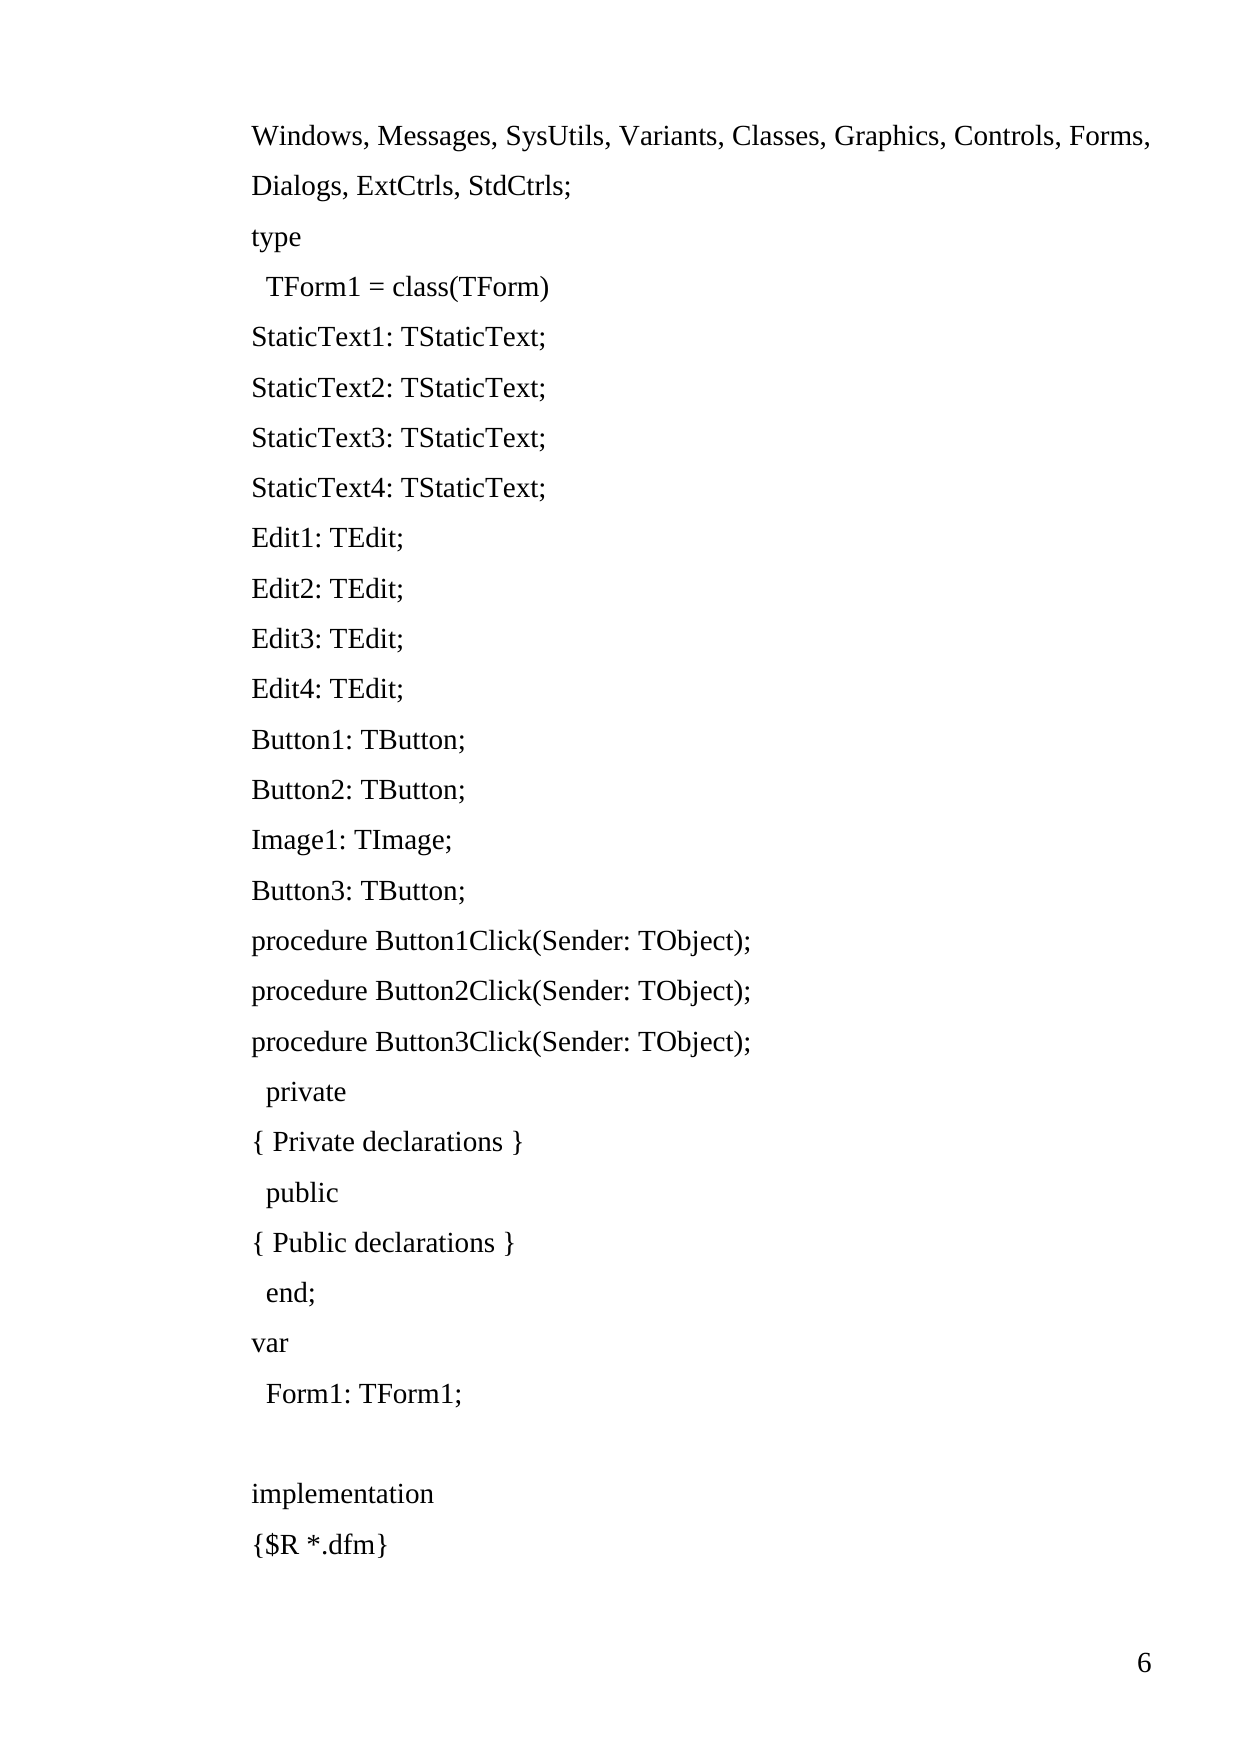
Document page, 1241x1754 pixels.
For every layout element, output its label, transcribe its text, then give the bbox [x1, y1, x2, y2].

text Edit2: TEdit; [177, 571, 1152, 604]
text Button2: TButton; [177, 772, 1152, 806]
text Windows, Messages, SysUtils, Variants, Classes, Graphics, Controls, Forms, [177, 118, 1152, 152]
text Edit1: TEdit; [177, 521, 1152, 554]
text Button3: TButton; [177, 873, 1152, 906]
text implementation [177, 1477, 1152, 1510]
text StaticText2: TStaticText; [177, 370, 1152, 403]
text procedure Button1Click(Sender: TObject); [177, 923, 1152, 957]
text { Public declarations } [177, 1225, 1152, 1258]
text Edit3: TEdit; [177, 621, 1152, 655]
text TForm1 = class(TForm) [177, 269, 1152, 303]
text Image1: TImage; [177, 822, 1152, 856]
text {$R *.dfm} [177, 1527, 1152, 1560]
text Form1: TForm1; [177, 1376, 1152, 1409]
text var [177, 1326, 1152, 1359]
text Button1: TButton; [177, 722, 1152, 755]
text end; [177, 1275, 1152, 1309]
text procedure Button3Click(Sender: TObject); [177, 1024, 1152, 1057]
text type [177, 219, 1152, 252]
text procedure Button2Click(Sender: TObject); [177, 973, 1152, 1007]
text Edit4: TEdit; [177, 672, 1152, 705]
text StaticText3: TStaticText; [177, 420, 1152, 453]
text StaticText1: TStaticText; [177, 319, 1152, 353]
text public [177, 1175, 1152, 1208]
text StaticText4: TStaticText; [177, 470, 1152, 504]
text private [177, 1074, 1152, 1108]
text Dialogs, ExtCtrls, StdCtrls; [177, 168, 1152, 202]
text { Private declarations } [177, 1124, 1152, 1158]
